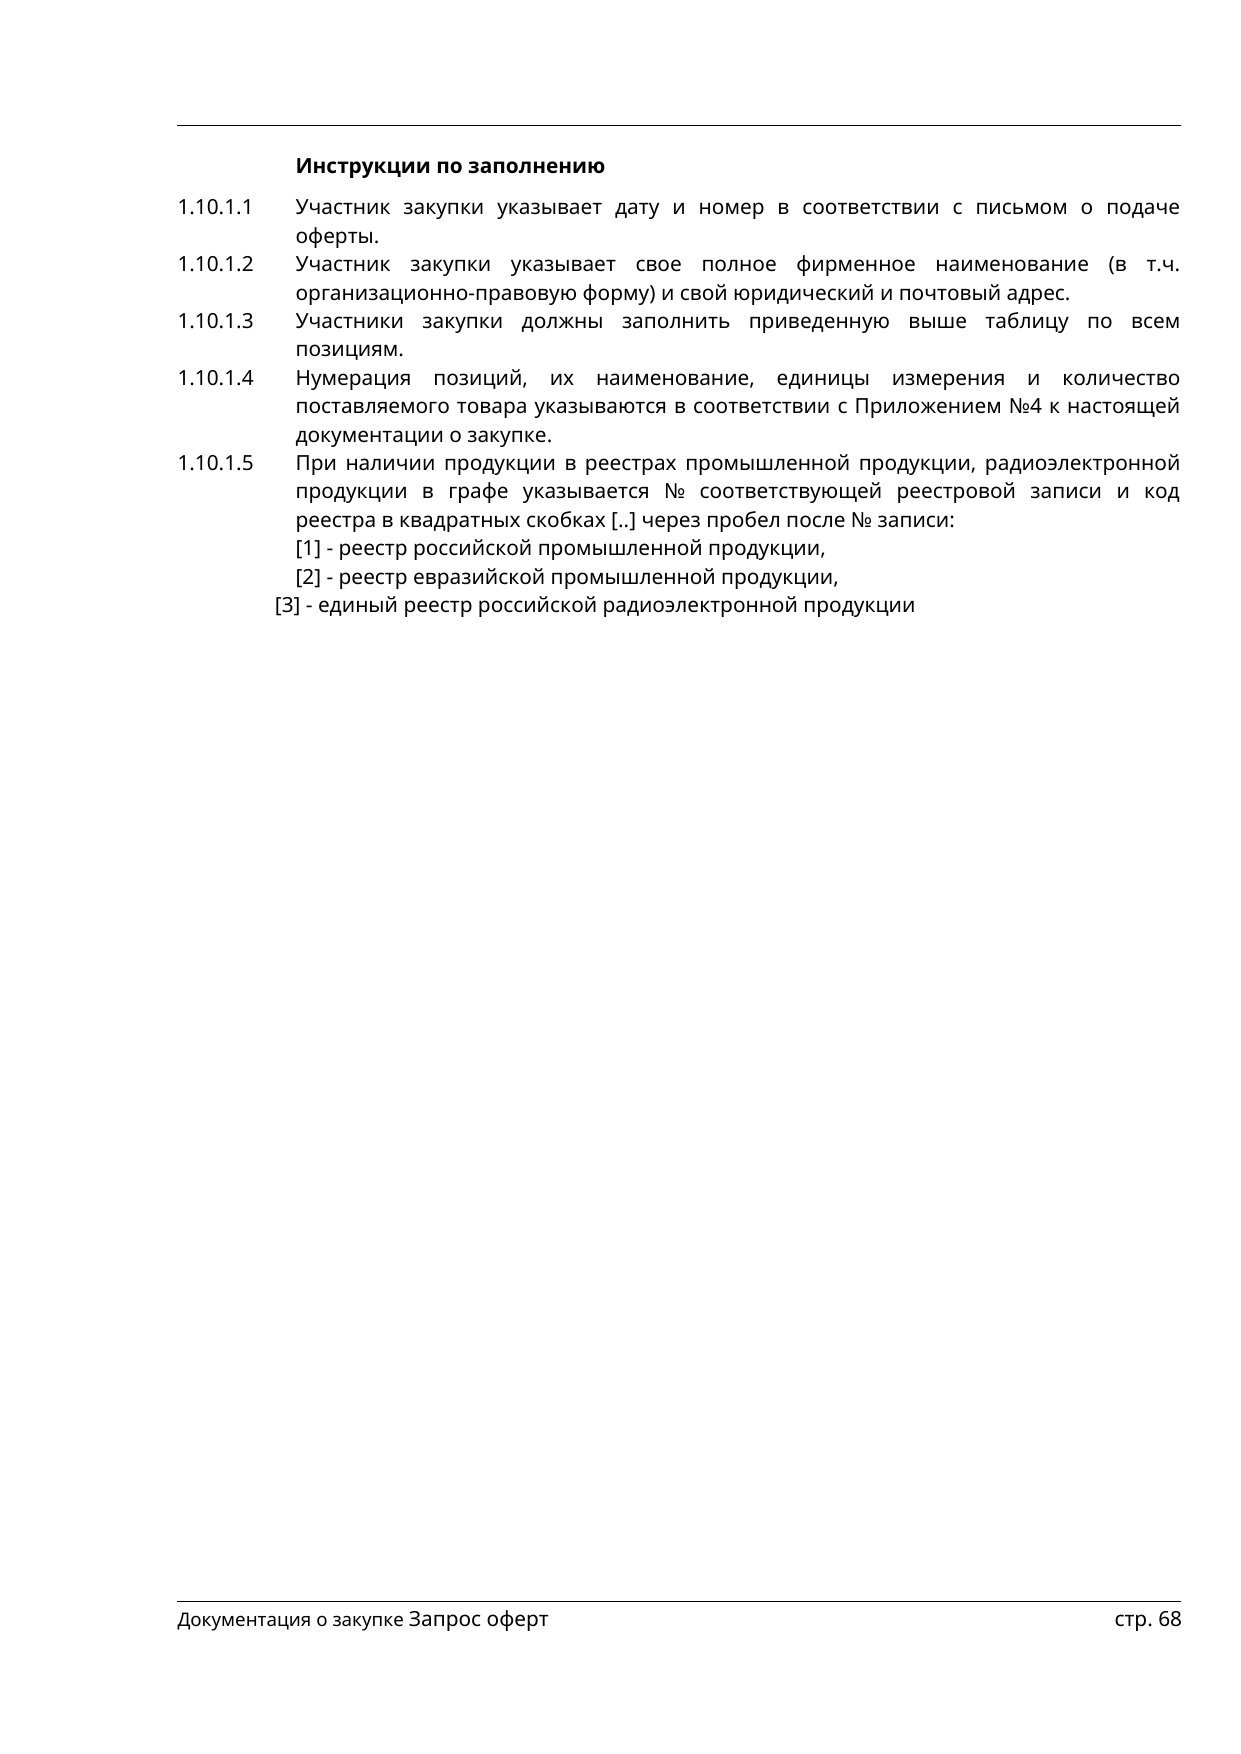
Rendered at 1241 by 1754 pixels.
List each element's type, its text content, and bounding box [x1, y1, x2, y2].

list При наличии продукции в реестрах промышленной продукции, радиоэлектронной продукции в графе указывается № соответствующей реестровой записи и код реестра в квадратных скобках [..] через пробел после № записи: [177, 448, 1181, 533]
list Участники закупки должны заполнить приведенную выше таблицу по всем позициям. [177, 306, 1181, 363]
text [3] - единый реестр российской радиоэлектронной продукции [177, 590, 1181, 619]
list Участник закупки указывает свое полное фирменное наименование (в т.ч. организационно-правовую форму) и свой юридический и почтовый адрес. [177, 249, 1181, 306]
list Участник закупки указывает дату и номер в соответствии с письмом о подаче оферты. [177, 192, 1181, 249]
list Нумерация позиций, их наименование, единицы измерения и количество поставляемого товара указываются в соответствии с Приложением №4 к настоящей документации о закупке. [177, 363, 1181, 448]
text [2] - реестр евразийской промышленной продукции, [295, 562, 1181, 590]
text [1] - реестр российской промышленной продукции, [295, 533, 1181, 562]
text Инструкции по заполнению [295, 151, 1181, 180]
